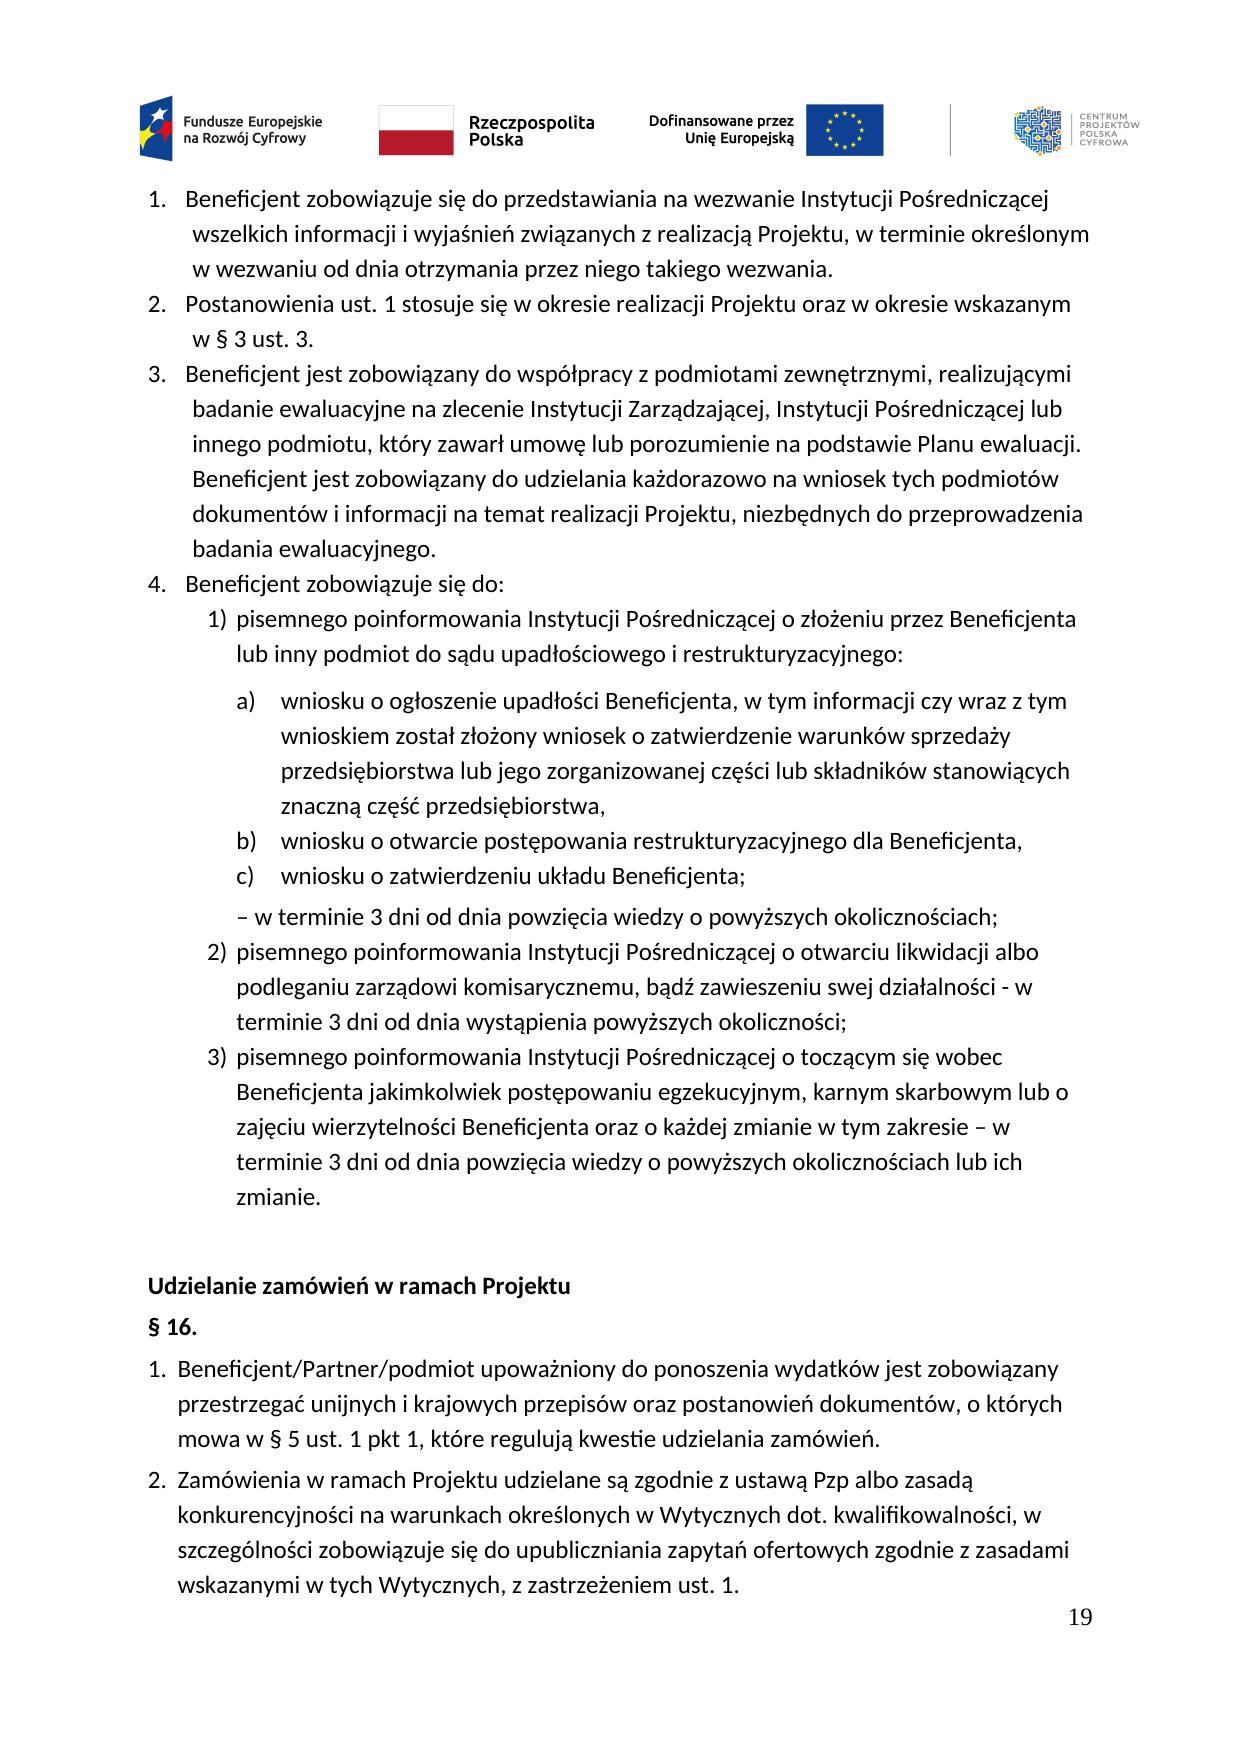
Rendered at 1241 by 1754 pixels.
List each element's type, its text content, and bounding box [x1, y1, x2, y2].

list pisemnego poinformowania Instytucji Pośredniczącej o otwarciu likwidacji albo podleganiu zarządowi komisarycznemu, bądź zawieszeniu swej działalności - w terminie 3 dni od dnia wystąpienia powyższych okoliczności; [207, 936, 1093, 1037]
list Beneficjent jest zobowiązany do współpracy z podmiotami zewnętrznymi, realizującymi badanie ewaluacyjne na zlecenie Instytucji Zarządzającej, Instytucji Pośredniczącej lub innego podmiotu, który zawarł umowę lub porozumienie na podstawie Planu ewaluacji. Beneficjent jest zobowiązany do udzielania każdorazowo na wniosek tych podmiotów dokumentów i informacji na temat realizacji Projektu, niezbędnych do przeprowadzenia badania ewaluacyjnego. [148, 358, 1093, 563]
picture [118, 73, 1172, 183]
list wniosku o zatwierdzeniu układu Beneficjenta; [236, 860, 1093, 891]
list pisemnego poinformowania Instytucji Pośredniczącej o toczącym się wobec Beneficjenta jakimkolwiek postępowaniu egzekucyjnym, karnym skarbowym lub o zajęciu wierzytelności Beneficjenta oraz o każdej zmianie w tym zakresie – w terminie 3 dni od dnia powzięcia wiedzy o powyższych okolicznościach lub ich zmianie. [207, 1041, 1093, 1212]
list Beneficjent/Partner/podmiot upoważniony do ponoszenia wydatków jest zobowiązany przestrzegać unijnych i krajowych przepisów oraz postanowień dokumentów, o których mowa w § 5 ust. 1 pkt 1, które regulują kwestie udzielania zamówień. [148, 1353, 1093, 1453]
list wniosku o ogłoszenie upadłości Beneficjenta, w tym informacji czy wraz z tym wnioskiem został złożony wniosek o zatwierdzenie warunków sprzedaży przedsiębiorstwa lub jego zorganizowanej części lub składników stanowiących znaczną część przedsiębiorstwa, [236, 685, 1093, 821]
list pisemnego poinformowania Instytucji Pośredniczącej o złożeniu przez Beneficjenta lub inny podmiot do sądu upadłościowego i restrukturyzacyjnego: [207, 603, 1093, 668]
list Postanowienia ust. 1 stosuje się w okresie realizacji Projektu oraz w okresie wskazanym w § 3 ust. 3. [148, 288, 1093, 353]
list Udzielanie zamówień w ramach Projektu [148, 1270, 1093, 1301]
list § 16. [148, 1311, 1093, 1342]
list Beneficjent zobowiązuje się do: [148, 568, 1093, 598]
list wniosku o otwarcie postępowania restrukturyzacyjnego dla Beneficjenta, [236, 825, 1093, 856]
text – w terminie 3 dni od dnia powzięcia wiedzy o powyższych okolicznościach; [236, 901, 1093, 932]
list Zamówienia w ramach Projektu udzielane są zgodnie z ustawą Pzp albo zasadą konkurencyjności na warunkach określonych w Wytycznych dot. kwalifikowalności, w szczególności zobowiązuje się do upubliczniania zapytań ofertowych zgodnie z zasadami wskazanymi w tych Wytycznych, z zastrzeżeniem ust. 1. [148, 1464, 1093, 1599]
list Beneficjent zobowiązuje się do przedstawiania na wezwanie Instytucji Pośredniczącej wszelkich informacji i wyjaśnień związanych z realizacją Projektu, w terminie określonym w wezwaniu od dnia otrzymania przez niego takiego wezwania. [148, 183, 1093, 283]
